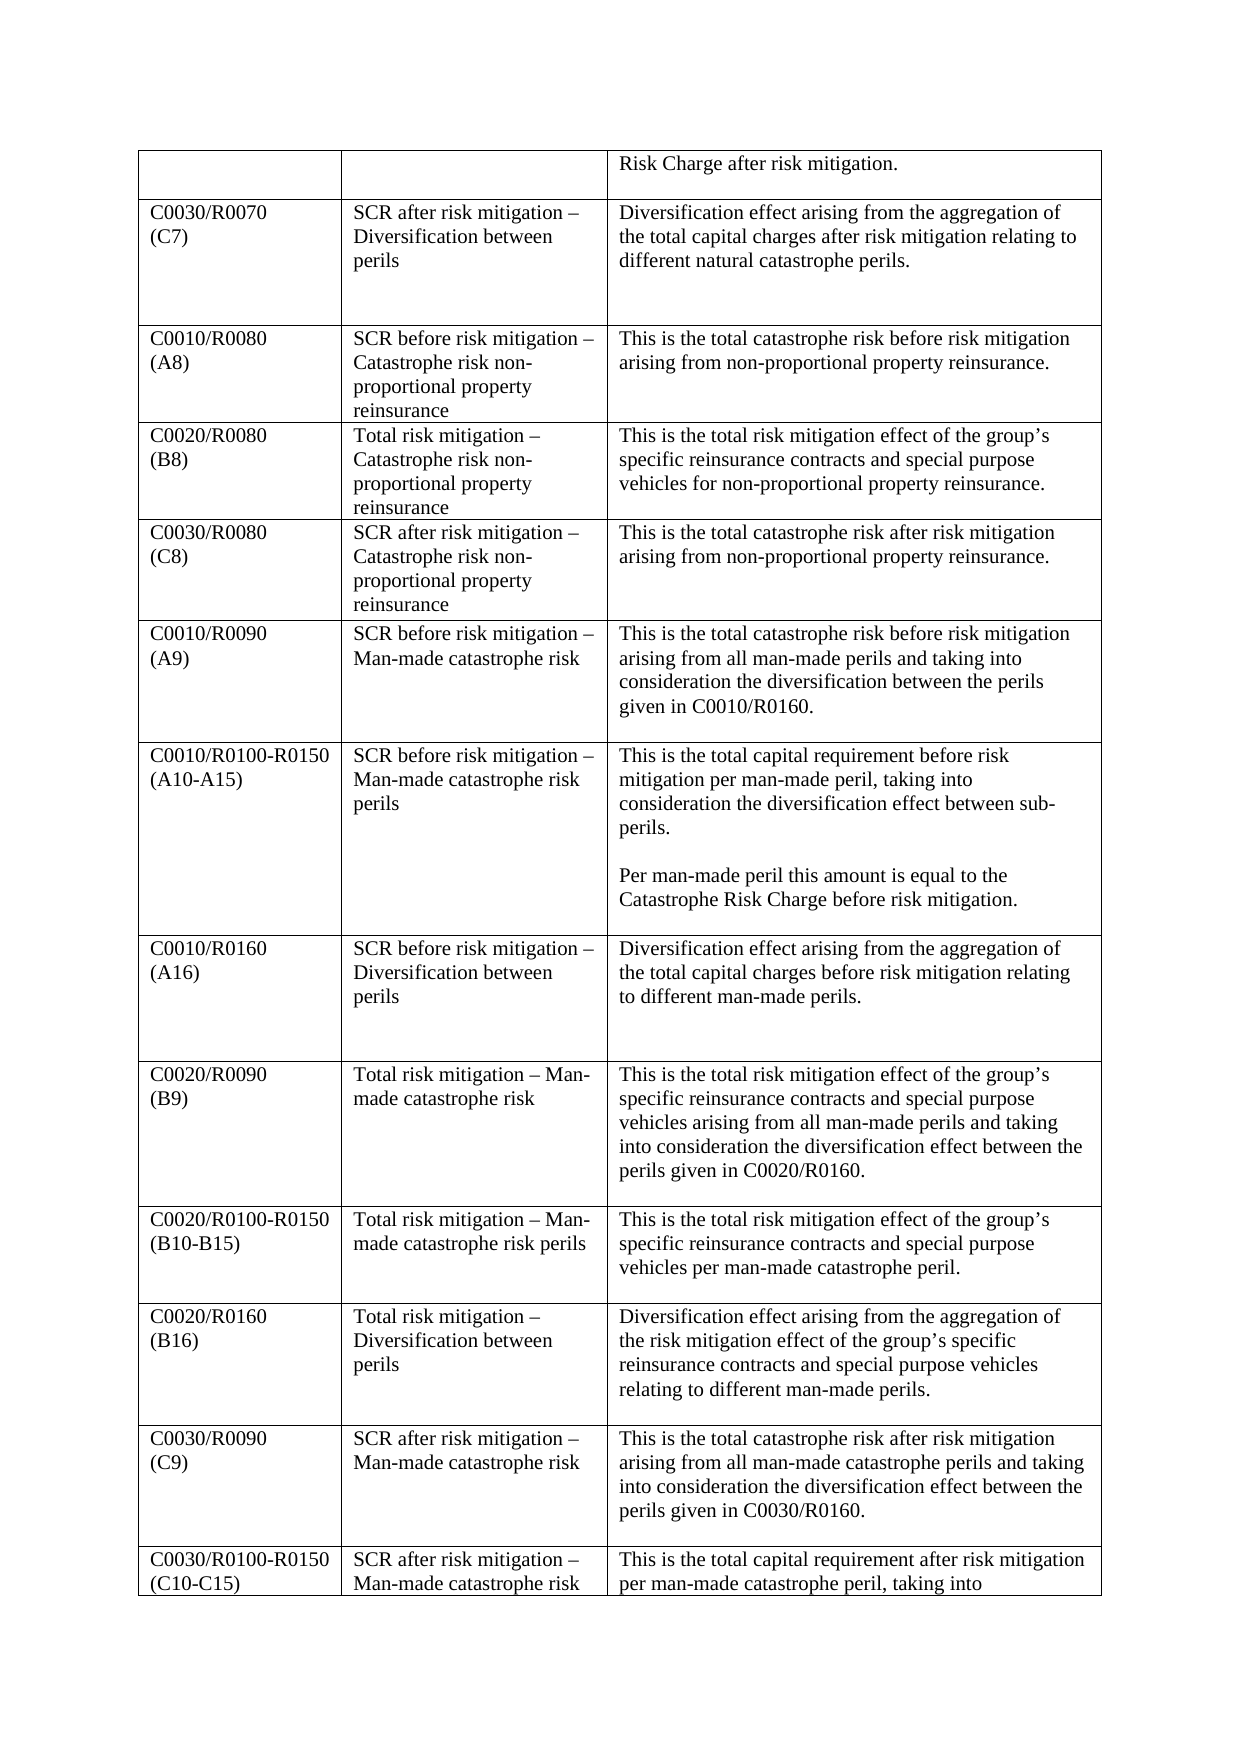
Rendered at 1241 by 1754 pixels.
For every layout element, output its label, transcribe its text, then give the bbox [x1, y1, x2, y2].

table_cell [139, 151, 341, 199]
table_cell SCR before risk mitigation – Diversification between perils [342, 936, 607, 1061]
table_cell C0020/R0080 (B8) [139, 423, 341, 519]
table_cell C0020/R0100-R0150 (B10-B15) [139, 1207, 341, 1303]
table_cell This is the total catastrophe risk before risk mitigation arising from all man-made perils and taking into consideration the diversification between the perils given in C0010/R0160. [608, 621, 1101, 742]
table_cell SCR before risk mitigation – Catastrophe risk non-proportional property reinsurance [342, 326, 607, 422]
table_cell C0030/R0080 (C8) [139, 520, 341, 620]
table_cell SCR before risk mitigation – Man-made catastrophe risk perils [342, 743, 607, 935]
table_cell This is the total catastrophe risk before risk mitigation arising from non-proportional property reinsurance. [608, 326, 1101, 422]
table_cell Total risk mitigation – Man-made catastrophe risk perils [342, 1207, 607, 1303]
table_cell C0030/R0070 (C7) [139, 200, 341, 324]
table_cell This is the total risk mitigation effect of the group’s specific reinsurance contracts and special purpose vehicles for non-proportional property reinsurance. [608, 423, 1101, 519]
table_cell SCR after risk mitigation – Man-made catastrophe risk [342, 1426, 607, 1546]
table_cell SCR before risk mitigation – Man-made catastrophe risk [342, 621, 607, 742]
table_cell C0030/R0090 (C9) [139, 1426, 341, 1546]
table_cell This is the total risk mitigation effect of the group’s specific reinsurance contracts and special purpose vehicles arising from all man-made perils and taking into consideration the diversification effect between the perils given in C0020/R0160. [608, 1062, 1101, 1206]
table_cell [139, 1547, 341, 1595]
table_cell This is the total risk mitigation effect of the group’s specific reinsurance contracts and special purpose vehicles per man-made catastrophe peril. [608, 1207, 1101, 1303]
table_cell Diversification effect arising from the aggregation of the total capital charges before risk mitigation relating to different man-made perils. [608, 936, 1101, 1061]
table_cell C0010/R0090 (A9) [139, 621, 341, 742]
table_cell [342, 151, 607, 199]
table_cell Total risk mitigation – Catastrophe risk non-proportional property reinsurance [342, 423, 607, 519]
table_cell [608, 151, 1101, 199]
table_cell C0020/R0090 (B9) [139, 1062, 341, 1206]
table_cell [608, 1547, 1101, 1595]
table_cell C0010/R0100-R0150 (A10-A15) [139, 743, 341, 935]
table_cell This is the total capital requirement before risk mitigation per man-made peril, taking into consideration the diversification effect between sub-perils. Per man-made peril this amount is equal to the Catastrophe Risk Charge before risk mitigation. [608, 743, 1101, 935]
table_cell C0020/R0160 (B16) [139, 1304, 341, 1424]
table_cell This is the total catastrophe risk after risk mitigation arising from non-proportional property reinsurance. [608, 520, 1101, 620]
table_cell C0010/R0160 (A16) [139, 936, 341, 1061]
table_cell Total risk mitigation – Diversification between perils [342, 1304, 607, 1424]
table_cell Diversification effect arising from the aggregation of the total capital charges after risk mitigation relating to different natural catastrophe perils. [608, 200, 1101, 324]
table_cell SCR after risk mitigation – Diversification between perils [342, 200, 607, 324]
table_cell C0010/R0080 (A8) [139, 326, 341, 422]
table_cell SCR after risk mitigation – Catastrophe risk non-proportional property reinsurance [342, 520, 607, 620]
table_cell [342, 1547, 607, 1595]
table_cell Total risk mitigation – Man-made catastrophe risk [342, 1062, 607, 1206]
table_cell This is the total catastrophe risk after risk mitigation arising from all man-made catastrophe perils and taking into consideration the diversification effect between the perils given in C0030/R0160. [608, 1426, 1101, 1546]
table_cell Diversification effect arising from the aggregation of the risk mitigation effect of the group’s specific reinsurance contracts and special purpose vehicles relating to different man-made perils. [608, 1304, 1101, 1424]
